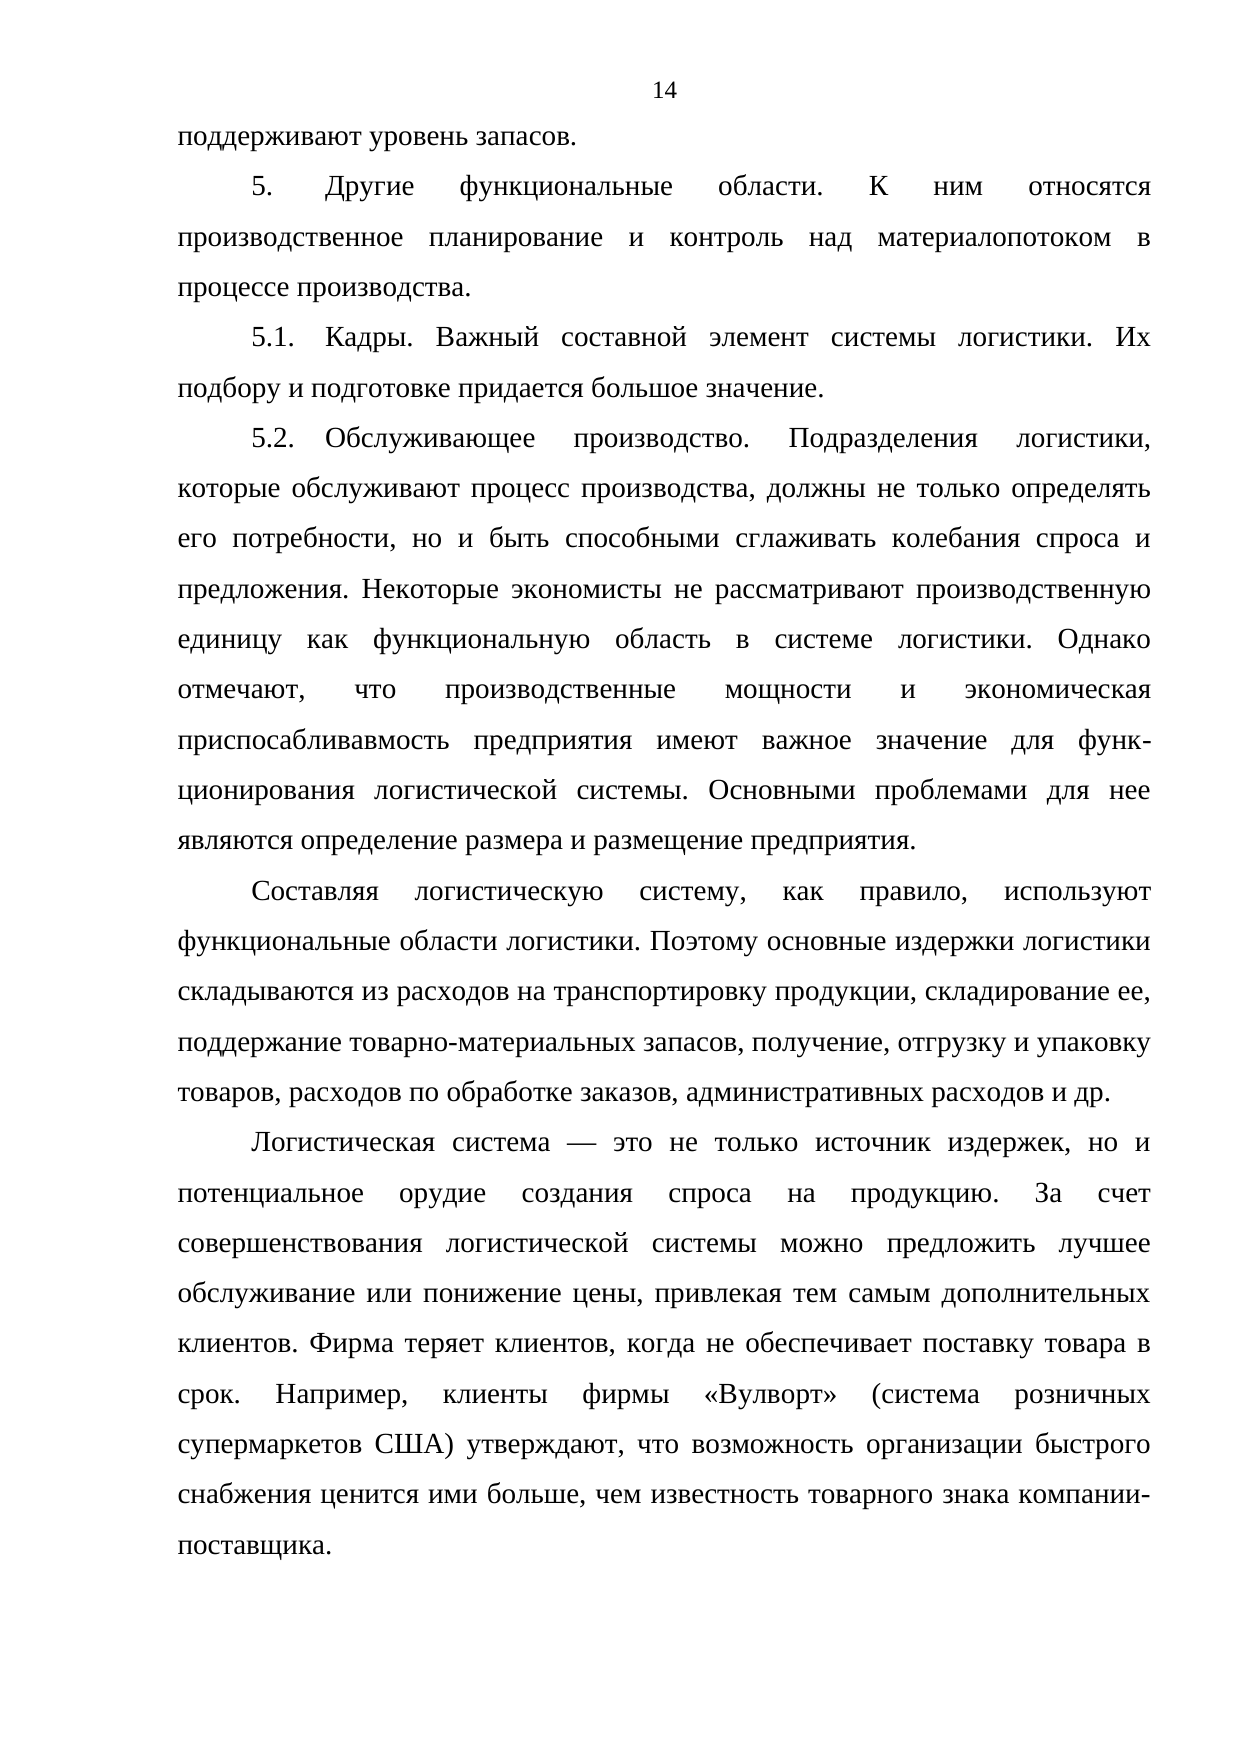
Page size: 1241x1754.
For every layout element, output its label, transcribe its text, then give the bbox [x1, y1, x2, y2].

list Кадры. Важный составной элемент системы логистики. Их подбору и подготовке придается большое значение. [177, 319, 1152, 403]
text Логистическая система — это не только источник издержек, но и потенциальное орудие создания спроса на продукцию. За счет совершенствования логистической системы можно предложить лучшее обслуживание или понижение цены, привлекая тем самым дополнительных клиентов. Фирма теряет клиентов, когда не обеспечивает поставку товара в срок. Например, клиенты фирмы «Вулворт» (система розничных супермаркетов США) утверждают, что возможность организации быстрого снабжения ценится ими больше, чем известность товарного знака компании-поставщика. [177, 1124, 1152, 1560]
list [177, 118, 1152, 152]
text Составляя логистическую систему, как правило, используют функциональные области логистики. Поэтому основные издержки логистики складываются из расходов на транспортировку продукции, складирование ее, поддержание товарно-материальных запасов, получение, отгрузку и упаковку товаров, расходов по обработке заказов, административных расходов и др. [177, 873, 1152, 1108]
list Обслуживающее производство. Подразделения логистики, которые обслуживают процесс производства, должны не только определять его потребности, но и быть способными сглаживать колебания спроса и предложения. Некоторые экономисты не рассматривают производственную единицу как функциональную область в системе логистики. Однако отмечают, что производственные мощности и экономическая приспосабливавмость предприятия имеют важное значение для функционирования логистической системы. Основными проблемами для нее являются определение размера и размещение предприятия. [177, 420, 1152, 856]
list Другие функциональные области. К ним относятся производственное планирование и контроль над материалопотоком в процессе производства. [177, 168, 1152, 303]
